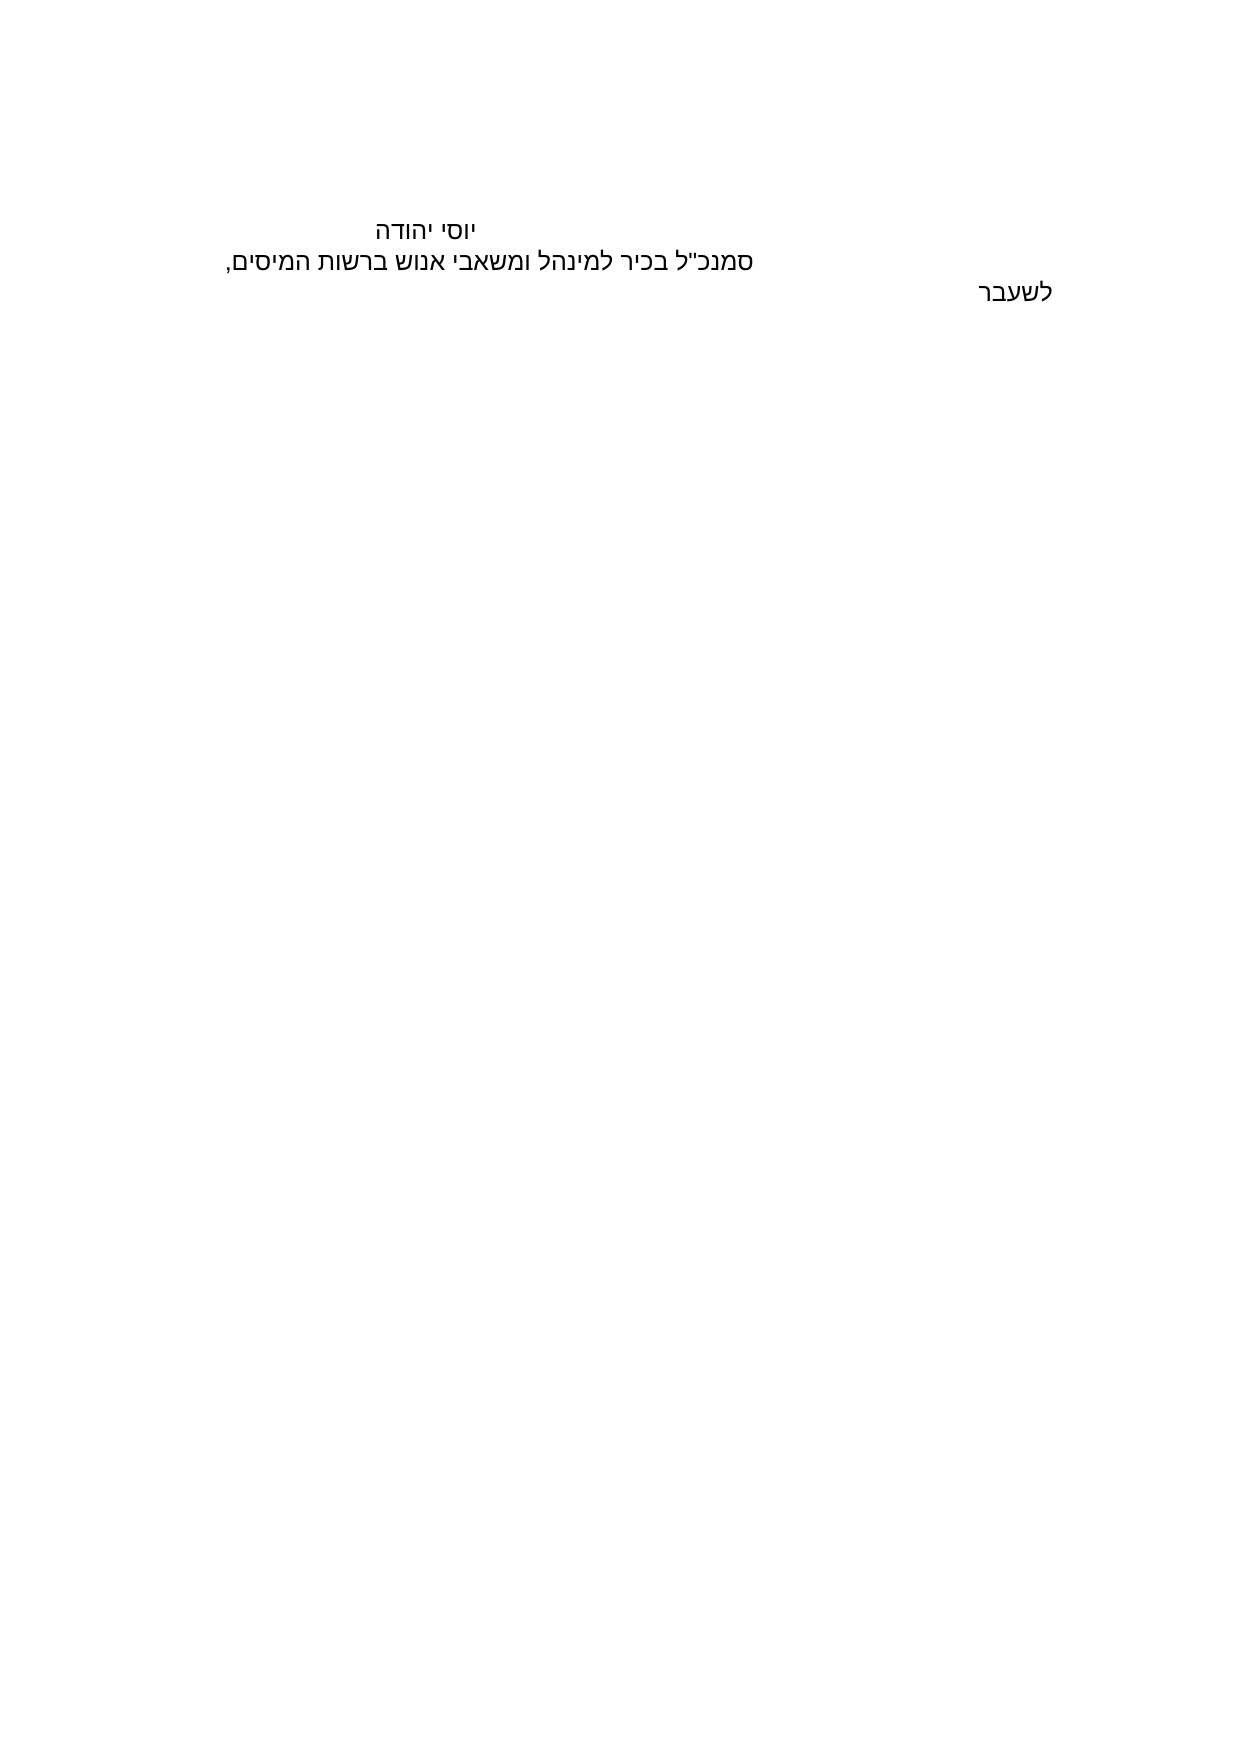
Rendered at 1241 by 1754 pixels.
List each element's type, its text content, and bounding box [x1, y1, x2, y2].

text סמנכ"ל בכיר למינהל ומשאבי אנוש ברשות המיסים, לשעבר [187, 247, 1053, 307]
text יוסי יהודה [187, 216, 1053, 244]
